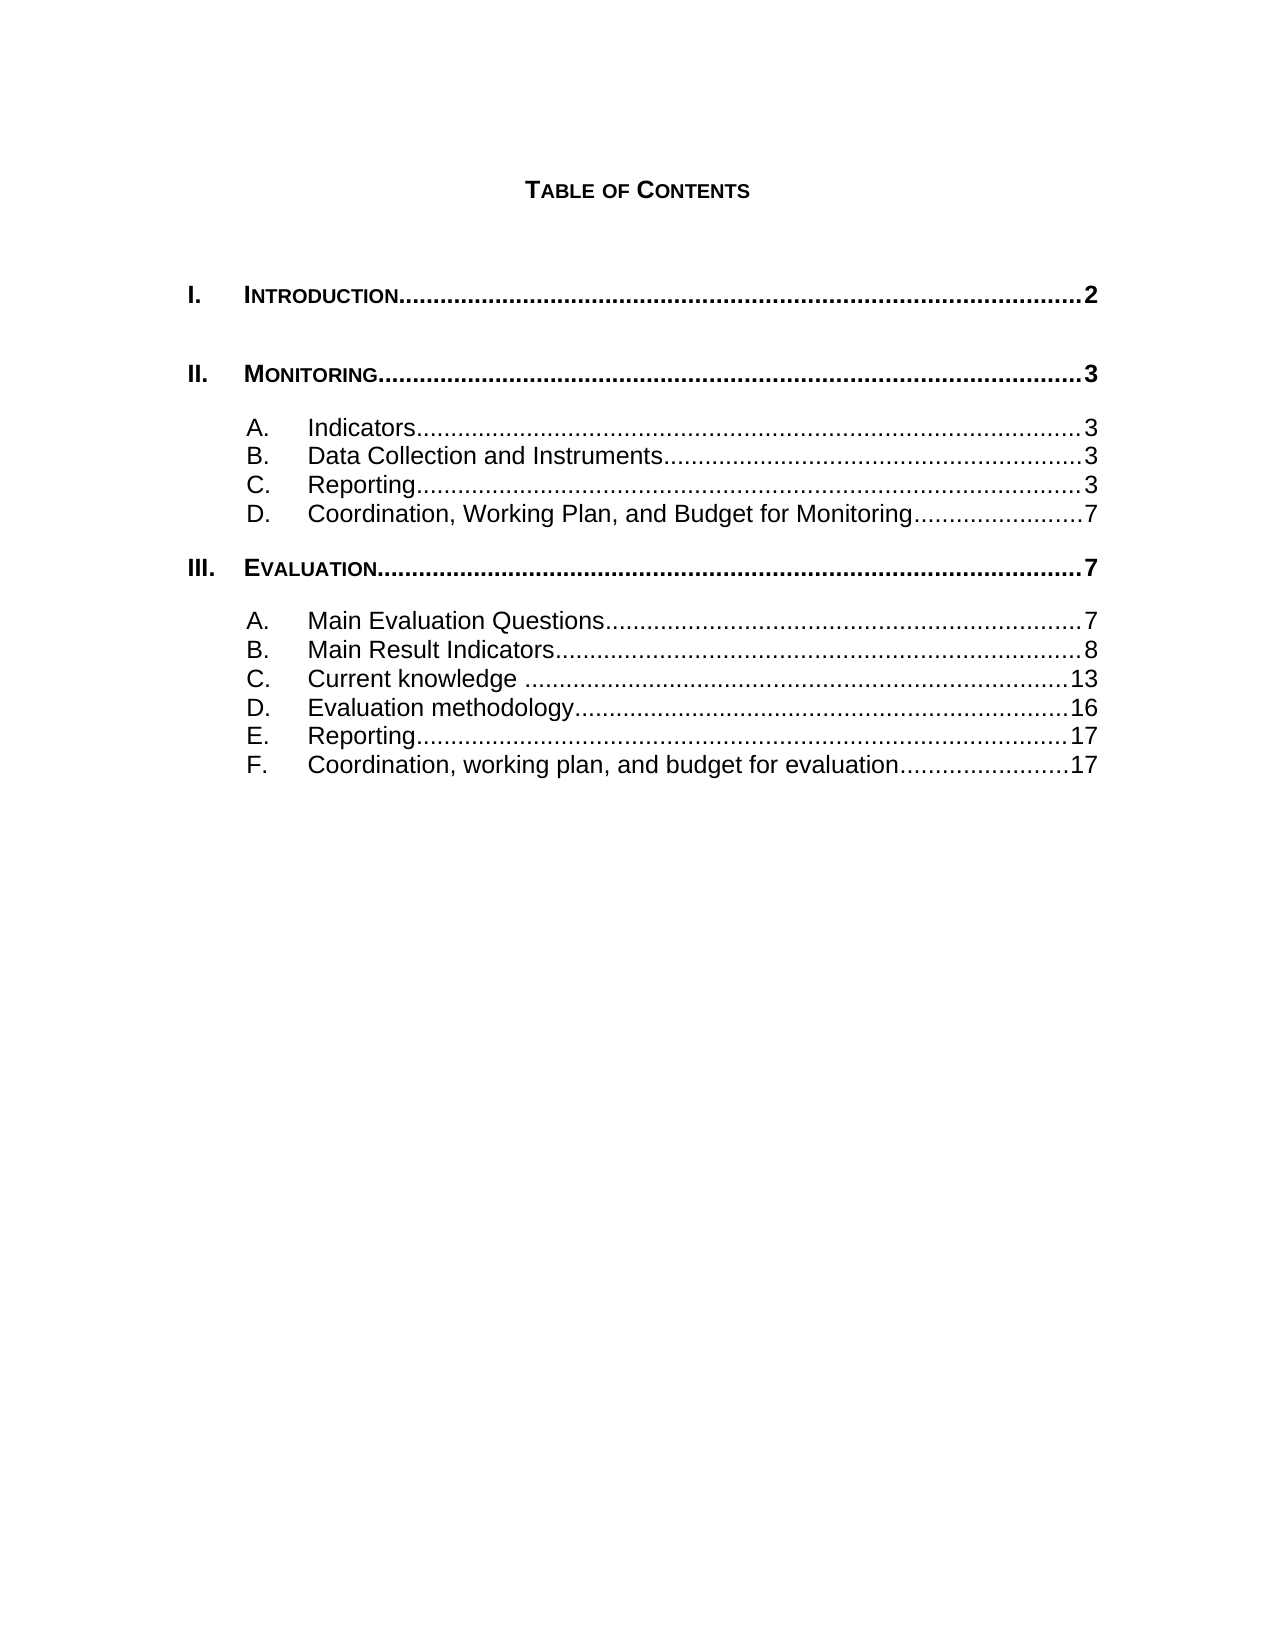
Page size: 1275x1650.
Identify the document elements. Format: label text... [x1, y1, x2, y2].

text C. Current knowledge 13 [246, 664, 1087, 693]
text D. Evaluation methodology 16 [246, 693, 1087, 721]
text A. Indicators 3 [246, 413, 1087, 441]
text C. Reporting 3 [246, 470, 1087, 499]
text A. Main Evaluation Questions 7 [246, 606, 1087, 635]
text B. Main Result Indicators 8 [246, 635, 1087, 664]
text I. Introduction 2 [187, 280, 1087, 309]
text III. Evaluation 7 [187, 553, 1087, 581]
text D. Coordination, Working Plan, and Budget for Monitoring 7 [246, 499, 1087, 528]
text Table of Contents [187, 175, 1087, 204]
text F. Coordination, working plan, and budget for evaluation 17 [246, 750, 1087, 779]
text E. Reporting 17 [246, 721, 1087, 750]
text II. Monitoring 3 [187, 359, 1087, 388]
text B. Data Collection and Instruments 3 [246, 441, 1087, 470]
